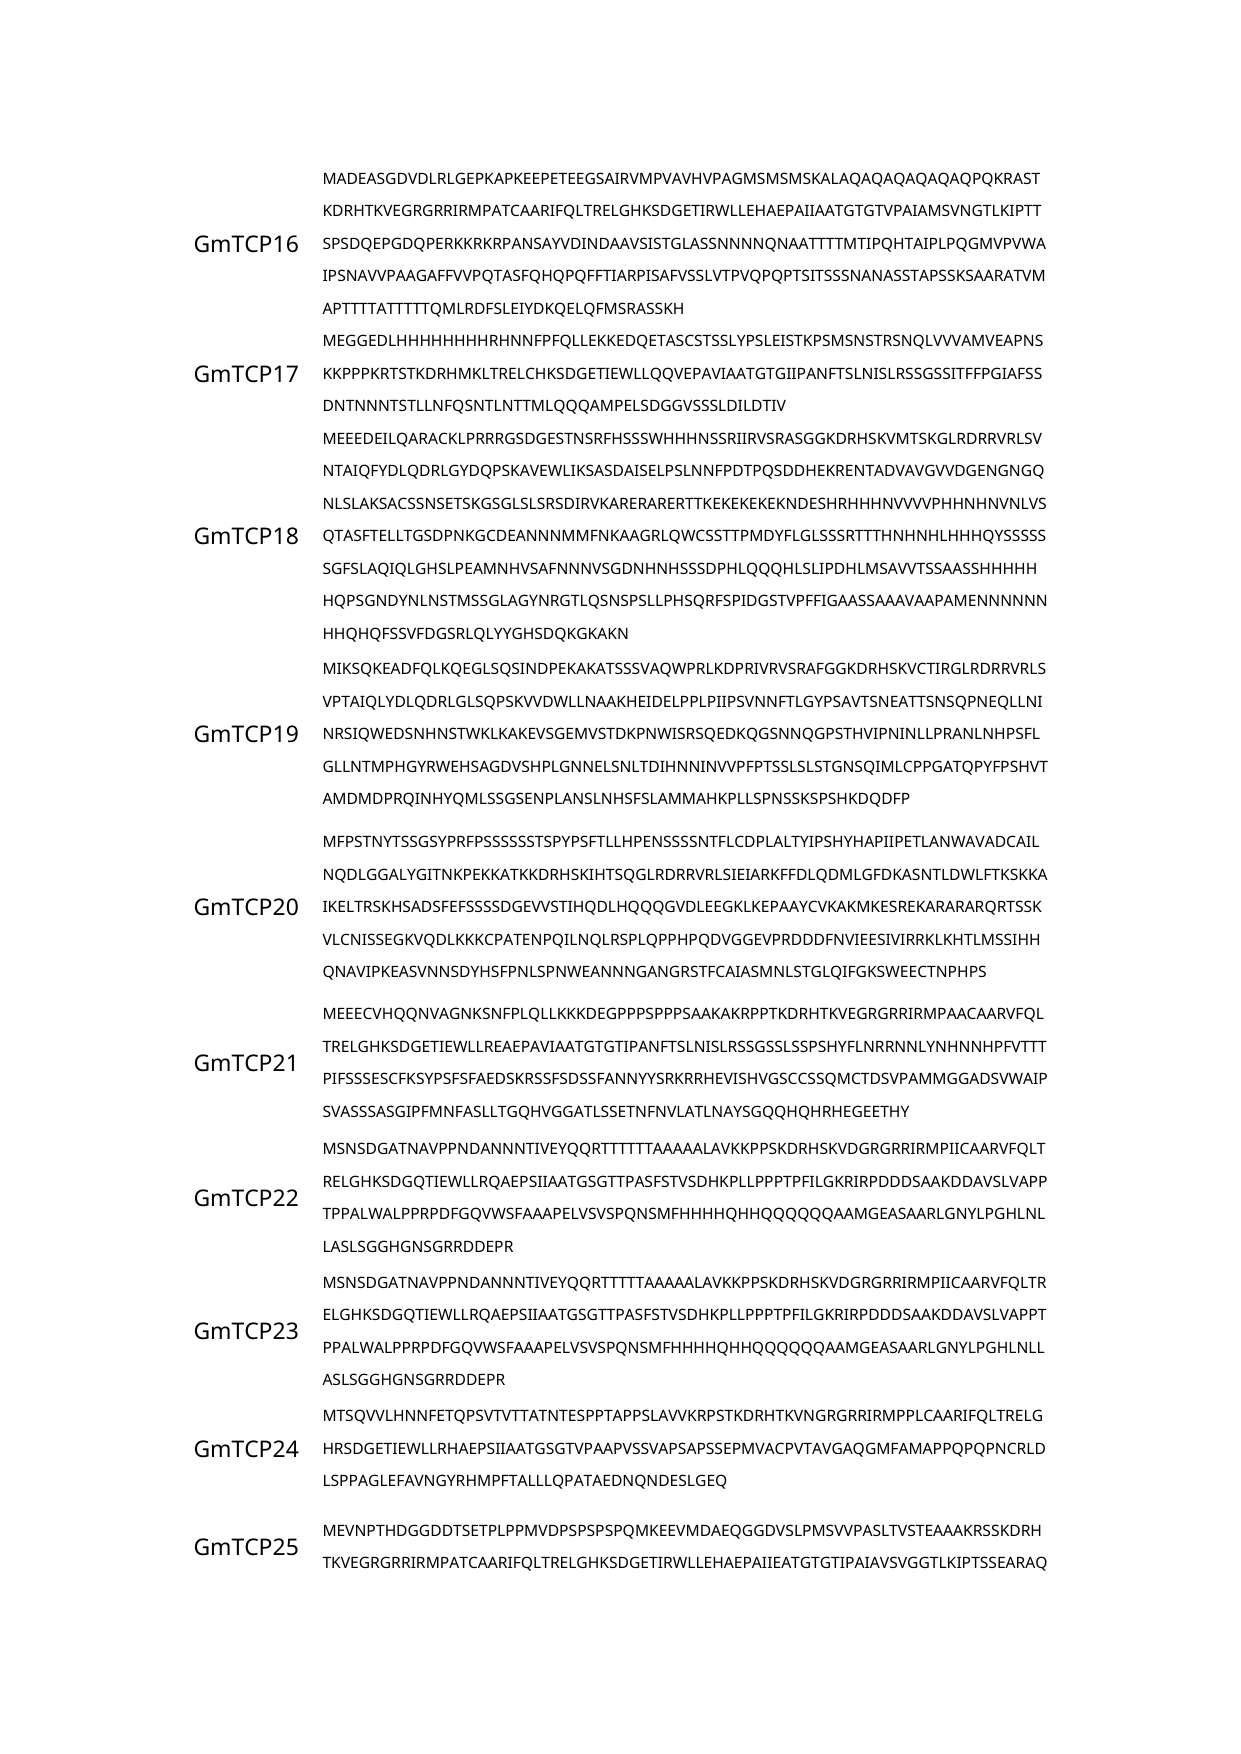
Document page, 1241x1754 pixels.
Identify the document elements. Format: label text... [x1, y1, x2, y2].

table_cell GmTCP25 [181, 1501, 311, 1592]
table_cell MFPSTNYTSSGSYPRFPSSSSSSTSPYPSFTLLHPENSSSSNTFLCDPLALTYIPSHYHAPIIPETLANWAVADCAILNQDLGGALYGITNKPEKKATKKDRHSKIHTSQGLRDRRVRLSIEIARKFFDLQDMLGFDKASNTLDWLFTKSKKAIKELTRSKHSADSFEFSSSSDGEVVSTIHQDLHQQQGVDLEEGKLKEPAAYCVKAKMKESREKARARARQRTSSKVLCNISSEGKVQDLKKKCPATENPQILNQLRSPLQPPHPQDVGGEVPRDDDFNVIEESIVIRRKLKHTLMSSIHHQNAVIPKEASVNNSDYHSFPNLSPNWEANNNGANGRSTFCAIASMNLSTGLQIFGKSWEECTNPHPS [311, 818, 1059, 995]
table_cell MTSQVVLHNNFETQPSVTVTTATNTESPPTAPPSLAVVKRPSTKDRHTKVNGRGRRIRMPPLCAARIFQLTRELGHRSDGETIEWLLRHAEPSIIAATGSGTVPAAPVSSVAPSAPSSEPMVACPVTAVGAQGMFAMAPPQPQPNCRLDLSPPAGLEFAVNGYRHMPFTALLLQPATAEDNQNDESLGEQ [311, 1396, 1059, 1501]
table_cell GmTCP22 [181, 1129, 311, 1266]
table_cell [311, 1501, 1059, 1592]
table_cell GmTCP17 [181, 325, 311, 422]
table_cell MEEECVHQQNVAGNKSNFPLQLLKKKDEGPPPSPPPSAAKAKRPPTKDRHTKVEGRGRRIRMPAACAARVFQLTRELGHKSDGETIEWLLREAEPAVIAATGTGTIPANFTSLNISLRSSGSSLSSPSHYFLNRRNNLYNHNNHPFVTTTPIFSSSESCFKSYPSFSFAEDSKRSSFSDSSFANNYYSRKRRHEVISHVGSCCSSQMCTDSVPAMMGGADSVWAIPSVASSSASGIPFMNFASLLTGQHVGGATLSSETNFNVLATLNAYSGQQHQHRHEGEETHY [311, 995, 1059, 1129]
table_cell GmTCP18 [181, 422, 311, 649]
table_cell MSNSDGATNAVPPNDANNNTIVEYQQRTTTTTTAAAAALAVKKPPSKDRHSKVDGRGRRIRMPIICAARVFQLTRELGHKSDGQTIEWLLRQAEPSIIAATGSGTTPASFSTVSDHKPLLPPPTPFILGKRIRPDDDSAAKDDAVSLVAPPTPPALWALPPRPDFGQVWSFAAAPELVSVSPQNSMFHHHHQHHQQQQQQAAMGEASAARLGNYLPGHLNLLASLSGGHGNSGRRDDEPR [311, 1129, 1059, 1266]
table_cell MEEEDEILQARACKLPRRRGSDGESTNSRFHSSSWHHHNSSRIIRVSRASGGKDRHSKVMTSKGLRDRRVRLSVNTAIQFYDLQDRLGYDQPSKAVEWLIKSASDAISELPSLNNFPDTPQSDDHEKRENTADVAVGVVDGENGNGQNLSLAKSACSSNSETSKGSGLSLSRSDIRVKARERARERTTKEKEKEKEKNDESHRHHHNVVVVPHHNHNVNLVSQTASFTELLTGSDPNKGCDEANNNMMFNKAAGRLQWCSSTTPMDYFLGLSSSRTTTHNHNHLHHHQYSSSSSSGFSLAQIQLGHSLPEAMNHVSAFNNNVSGDNHNHSSSDPHLQQQHLSLIPDHLMSAVVTSSAASSHHHHHHQPSGNDYNLNSTMSSGLAGYNRGTLQSNSPSLLPHSQRFSPIDGSTVPFFIGAASSAAAVAAPAMENNNNNNHHQHQFSSVFDGSRLQLYYGHSDQKGKAKN [311, 422, 1059, 649]
table_cell MEGGEDLHHHHHHHHRHNNFPFQLLEKKEDQETASCSTSSLYPSLEISTKPSMSNSTRSNQLVVVAMVEAPNSKKPPPKRTSTKDRHMKLTRELCHKSDGETIEWLLQQVEPAVIAATGTGIIPANFTSLNISLRSSGSSITFFPGIAFSSDNTNNNTSTLLNFQSNTLNTTMLQQQAMPELSDGGVSSSLDILDTIV [311, 325, 1059, 422]
table_cell GmTCP16 [181, 162, 311, 324]
table_cell GmTCP19 [181, 650, 311, 818]
table_cell MADEASGDVDLRLGEPKAPKEEPETEEGSAIRVMPVAVHVPAGMSMSMSKALAQAQAQAQAQAQPQKRASTKDRHTKVEGRGRRIRMPATCAARIFQLTRELGHKSDGETIRWLLEHAEPAIIAATGTGTVPAIAMSVNGTLKIPTTSPSDQEPGDQPERKKRKRPANSAYVDINDAAVSISTGLASSNNNNQNAATTTTMTIPQHTAIPLPQGMVPVWAIPSNAVVPAAGAFFVVPQTASFQHQPQFFTIARPISAFVSSLVTPVQPQPTSITSSSNANASSTAPSSKSAARATVMAPTTTTATTTTTQMLRDFSLEIYDKQELQFMSRASSKH [311, 162, 1059, 324]
table_cell GmTCP21 [181, 995, 311, 1129]
table_cell GmTCP23 [181, 1266, 311, 1396]
table_cell GmTCP24 [181, 1396, 311, 1501]
table_cell MIKSQKEADFQLKQEGLSQSINDPEKAKATSSSVAQWPRLKDPRIVRVSRAFGGKDRHSKVCTIRGLRDRRVRLSVPTAIQLYDLQDRLGLSQPSKVVDWLLNAAKHEIDELPPLPIIPSVNNFTLGYPSAVTSNEATTSNSQPNEQLLNINRSIQWEDSNHNSTWKLKAKEVSGEMVSTDKPNWISRSQEDKQGSNNQGPSTHVIPNINLLPRANLNHPSFLGLLNTMPHGYRWEHSAGDVSHPLGNNELSNLTDIHNNINVVPFPTSSLSLSTGNSQIMLCPPGATQPYFPSHVTAMDMDPRQINHYQMLSSGSENPLANSLNHSFSLAMMAHKPLLSPNSSKSPSHKDQDFP [311, 650, 1059, 818]
table_cell GmTCP20 [181, 818, 311, 995]
table_cell MSNSDGATNAVPPNDANNNTIVEYQQRTTTTTAAAAALAVKKPPSKDRHSKVDGRGRRIRMPIICAARVFQLTRELGHKSDGQTIEWLLRQAEPSIIAATGSGTTPASFSTVSDHKPLLPPPTPFILGKRIRPDDDSAAKDDAVSLVAPPTPPALWALPPRPDFGQVWSFAAAPELVSVSPQNSMFHHHHQHHQQQQQQAAMGEASAARLGNYLPGHLNLLASLSGGHGNSGRRDDEPR [311, 1266, 1059, 1396]
